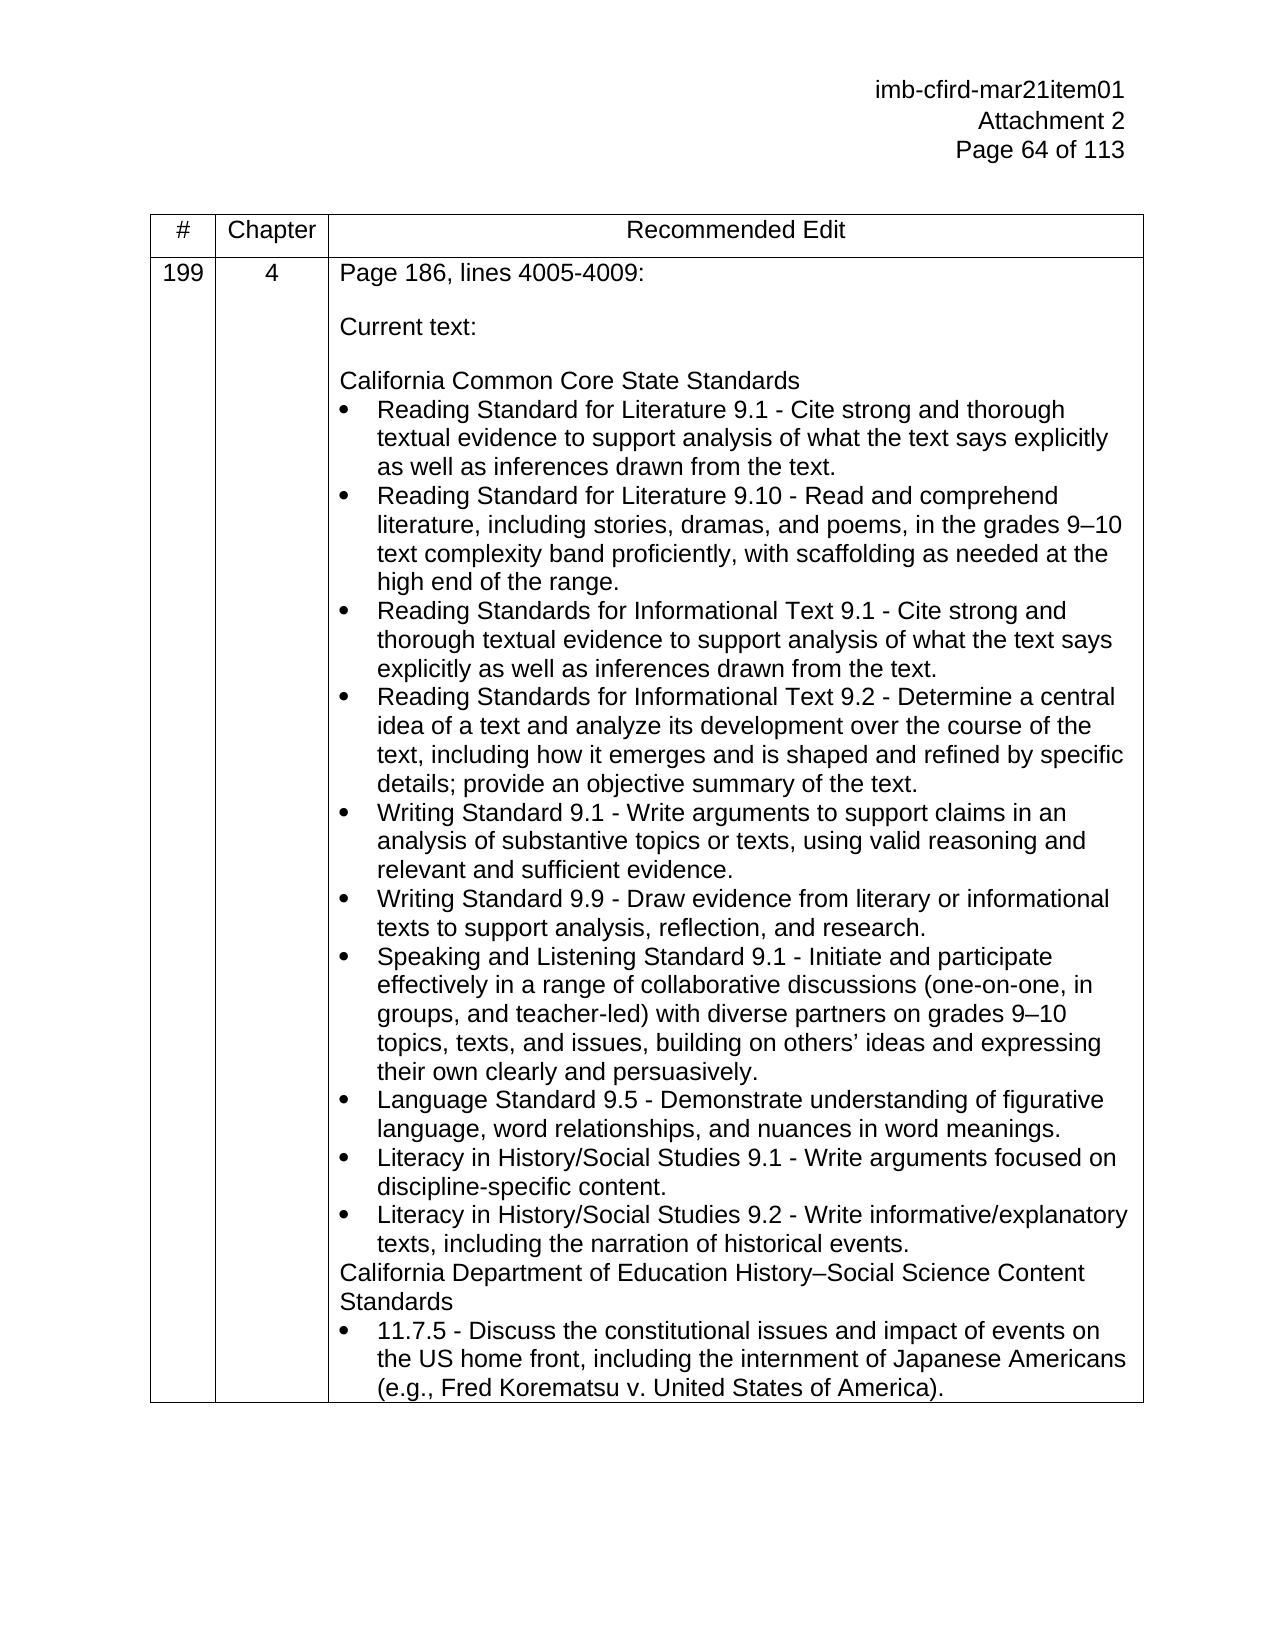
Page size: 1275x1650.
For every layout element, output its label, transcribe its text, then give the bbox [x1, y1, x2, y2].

table_cell 199 [151, 258, 215, 1402]
table_cell 4 [216, 258, 328, 1402]
table_header # [151, 215, 215, 257]
table_header Recommended Edit [329, 215, 1143, 257]
table_cell Page 186, lines 4005-4009: Current text: California Common Core State Standards Reading Standard for Literature 9.1 - Cite strong and thorough textual evidence to support analysis of what the text says explicitly as well as inferences drawn from the text. Reading Standard for Literature 9.10 - Read and comprehend literature, including stories, dramas, and poems, in the grades 9–10 text complexity band proficiently, with scaffolding as needed at the high end of the range. Reading Standards for Informational Text 9.1 - Cite strong and thorough textual evidence to support analysis of what the text says explicitly as well as inferences drawn from the text. Reading Standards for Informational Text 9.2 - Determine a central idea of a text and analyze its development over the course of the text, including how it emerges and is shaped and refined by specific details; provide an objective summary of the text. Writing Standard 9.1 - Write arguments to support claims in an analysis of substantive topics or texts, using valid reasoning and relevant and sufficient evidence. Writing Standard 9.9 - Draw evidence from literary or informational texts to support analysis, reflection, and research. Speaking and Listening Standard 9.1 - Initiate and participate effectively in a range of collaborative discussions (one-on-one, in groups, and teacher-led) with diverse partners on grades 9–10 topics, texts, and issues, building on others’ ideas and expressing their own clearly and persuasively. Language Standard 9.5 - Demonstrate understanding of figurative language, word relationships, and nuances in word meanings. Literacy in History/Social Studies 9.1 - Write arguments focused on discipline-specific content. Literacy in History/Social Studies 9.2 - Write informative/explanatory texts, including the narration of historical events. California Department of Education History–Social Science Content Standards 11.7.5 - Discuss the constitutional issues and impact of events on the US home front, including the internment of Japanese Americans (e.g., Fred Korematsu v. United States of America). [329, 258, 1143, 1402]
table_header Chapter [216, 215, 328, 257]
